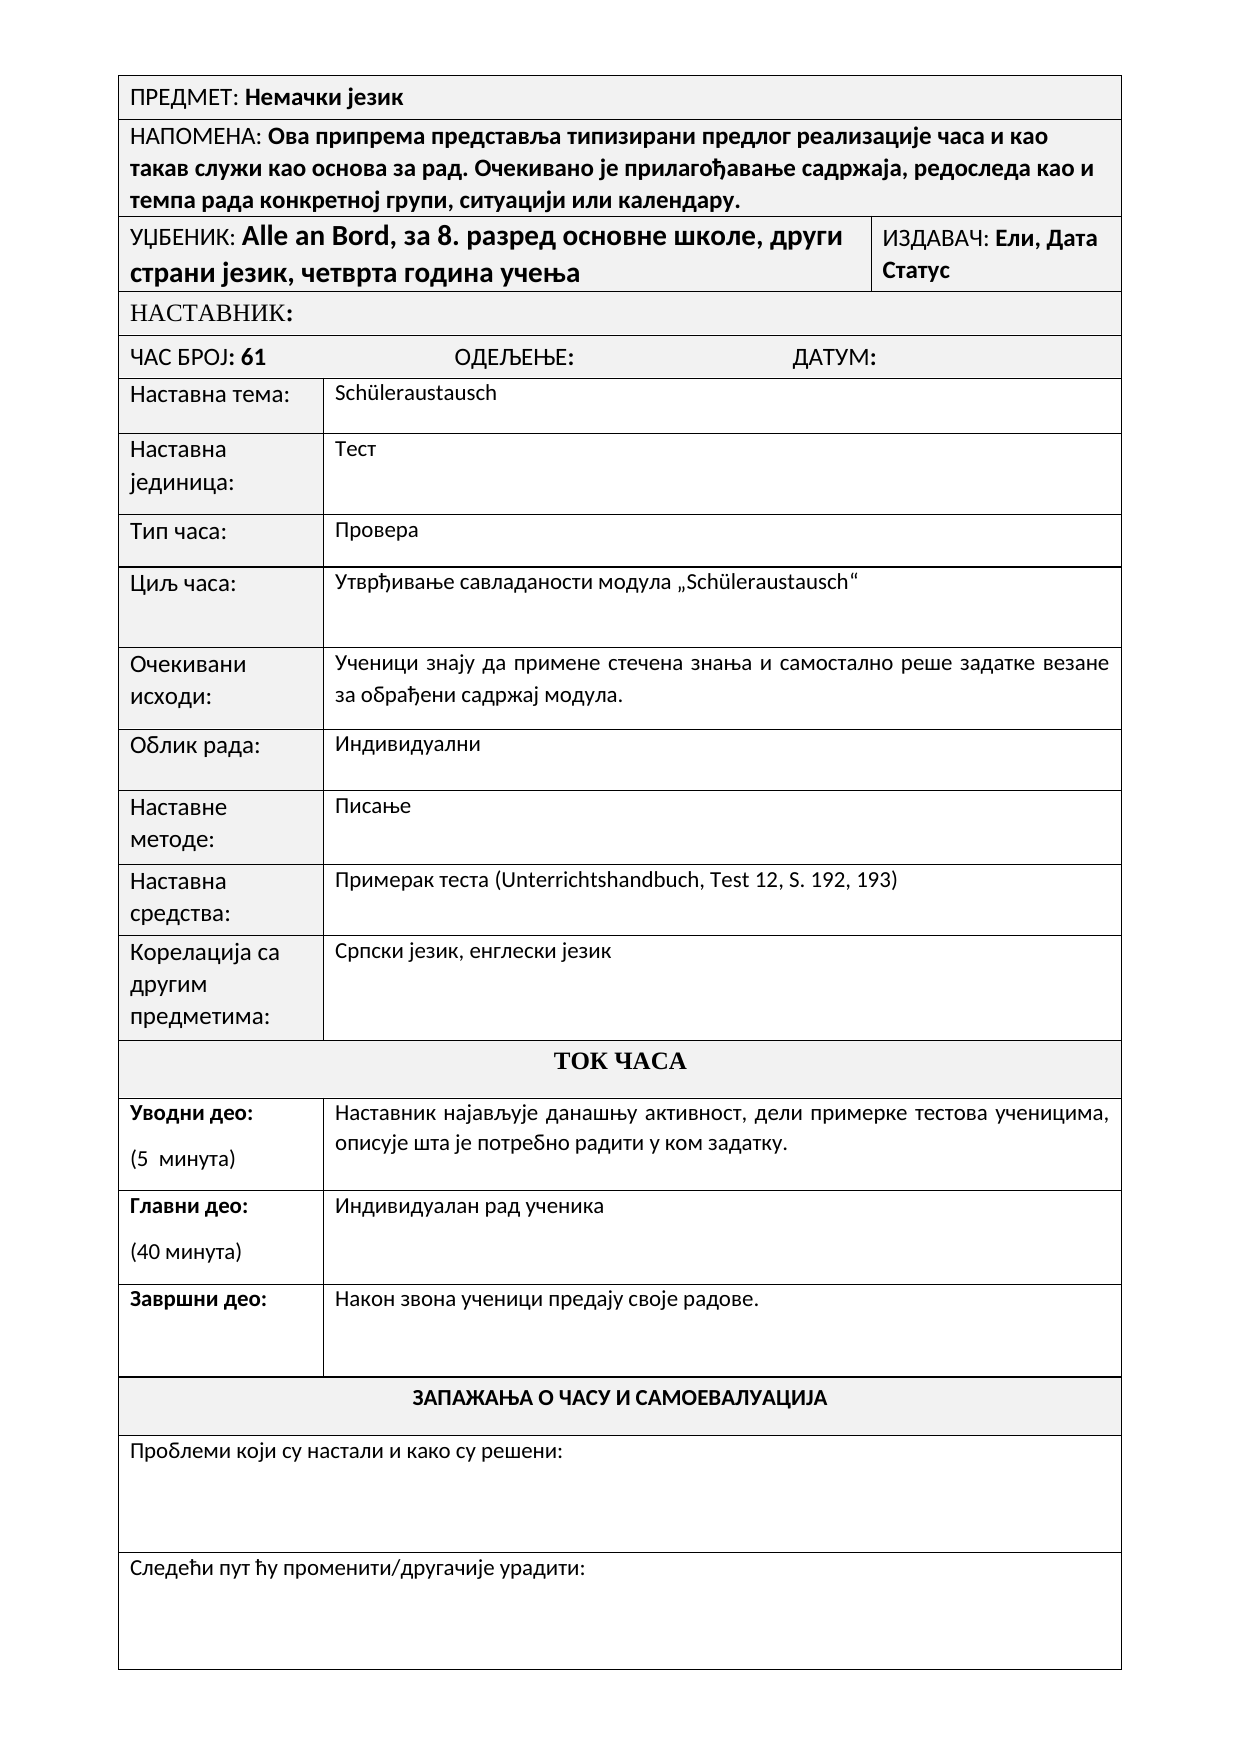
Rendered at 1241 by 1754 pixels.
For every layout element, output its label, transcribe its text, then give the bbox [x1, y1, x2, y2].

table_cell Наставник најављује данашњу активност, дели примерке тестова ученицима, описује шта је потребно радити у ком задатку. [324, 1099, 1121, 1190]
table_cell Корелација са другим предметима: [119, 936, 323, 1040]
table_cell Уводни део: (5 минута) [119, 1099, 323, 1190]
table_cell НАПОМЕНА: Ова припрема представља типизирани предлог реализације часа и као такав служи као основа за рад. Очекивано је прилагођавање садржаја, редоследа као и темпа рада конкретној групи, ситуацији или календару. [119, 120, 1121, 216]
table_cell Индивидуални [324, 730, 1121, 790]
table_cell Утврђивање савладаности модула „Schüleraustausch“ [324, 568, 1121, 647]
table_cell Писање [324, 791, 1121, 864]
table_cell Наставна јединица: [119, 434, 323, 514]
table_cell ОДЕЉЕЊЕ: [443, 336, 781, 377]
table_cell Завршни део: [119, 1285, 323, 1376]
table_cell Наставна средства: [119, 865, 323, 935]
table_cell Schüleraustausch [324, 379, 1121, 433]
table_cell ЧАС БРОЈ: 61 [119, 336, 443, 377]
table_cell ТОК ЧАСА [119, 1041, 1121, 1097]
table_cell Провера [324, 515, 1121, 566]
table_cell ЗАПАЖАЊА О ЧАСУ И САМОЕВАЛУАЦИЈА [119, 1378, 1121, 1435]
table_cell Тест [324, 434, 1121, 514]
table_cell Српски језик, енглески језик [324, 936, 1121, 1040]
table_cell Проблеми који су настали и како су решени: [119, 1436, 1121, 1552]
table_cell Након звона ученици предају своје радове. [324, 1285, 1121, 1376]
table_cell НАСТАВНИК: [119, 292, 1121, 334]
table_cell ДАТУМ: [781, 336, 1121, 377]
table_header ПРЕДМЕТ: Немачки језик [119, 76, 1121, 119]
table_cell Тип часа: [119, 515, 323, 566]
table_cell УЏБЕНИК: Alle an Bord, за 8. разред основне школе, други страни језик, четврта година учења [119, 217, 871, 291]
table_cell ИЗДАВАЧ: Ели, Дата Статус [872, 217, 1121, 291]
table_cell Наставна тема: [119, 379, 323, 433]
table_cell Ученици знају да примене стечена знања и самостално реше задатке везане за обрађени садржај модула. [324, 648, 1121, 728]
table_cell Очекивани исходи: [119, 648, 323, 728]
table_cell Примерак теста (Unterrichtshandbuch, Test 12, S. 192, 193) [324, 865, 1121, 935]
table_cell Циљ часа: [119, 568, 323, 647]
table_cell Следећи пут ћу променити/другачије урадити: [119, 1553, 1121, 1668]
table_cell Облик рада: [119, 730, 323, 790]
table_cell Индивидуалан рад ученика [324, 1191, 1121, 1283]
table_cell Наставне методе: [119, 791, 323, 864]
table_cell Главни део: (40 минута) [119, 1191, 323, 1283]
